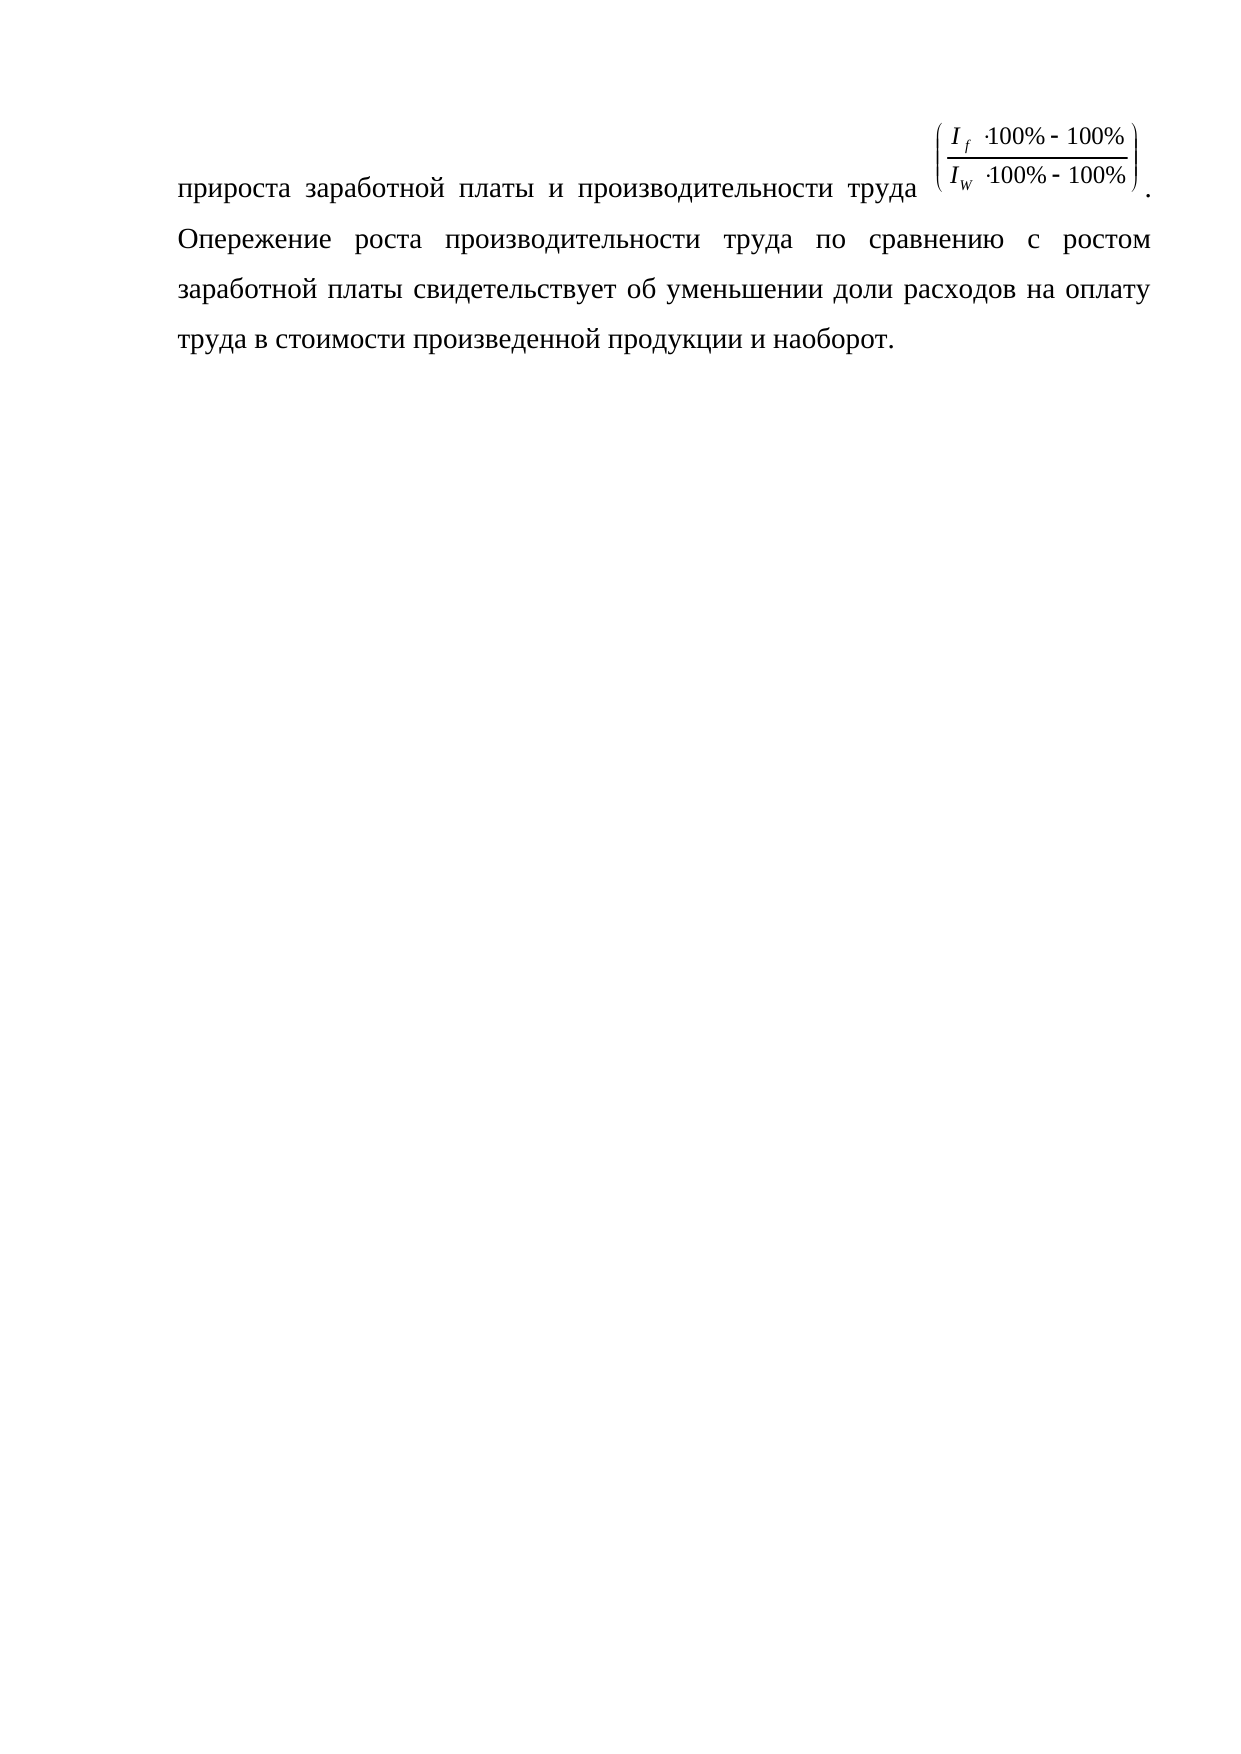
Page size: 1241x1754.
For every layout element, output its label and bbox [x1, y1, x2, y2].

text [177, 118, 1152, 355]
